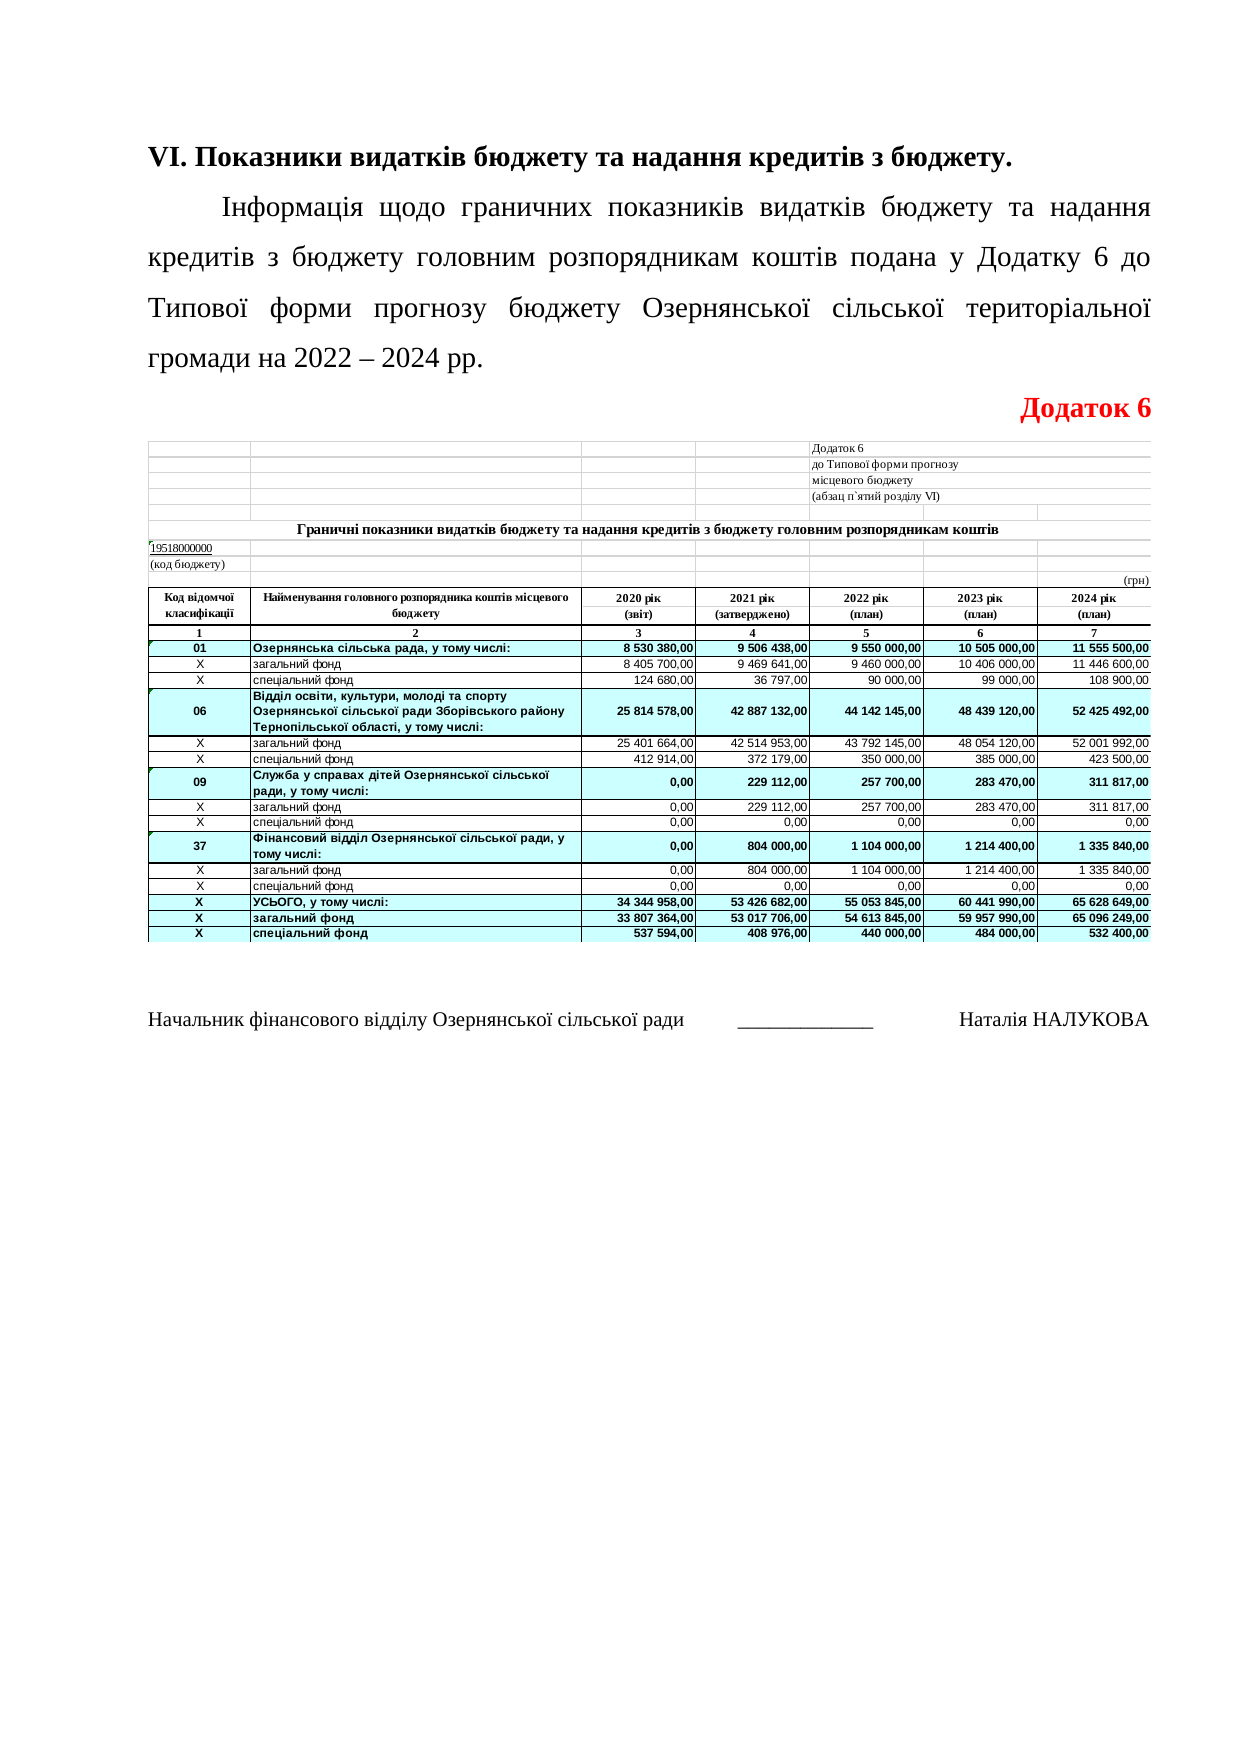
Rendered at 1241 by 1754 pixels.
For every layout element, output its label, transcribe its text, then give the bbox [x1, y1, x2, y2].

text Начальник фінансового відділу Озернянської сільської ради _____________ Наталія НАЛУКОВА [148, 1007, 1152, 1031]
text Додаток 6 [148, 390, 1152, 424]
text VІ. Показники видатків бюджету та надання кредитів з бюджету. [148, 139, 1152, 172]
text Інформація щодо граничних показників видатків бюджету та надання кредитів з бюджету головним розпорядникам коштів подана у Додатку 6 до Типової форми прогнозу бюджету Озернянської сільської територіальної громади на 2022 – 2024 рр. [148, 189, 1152, 374]
